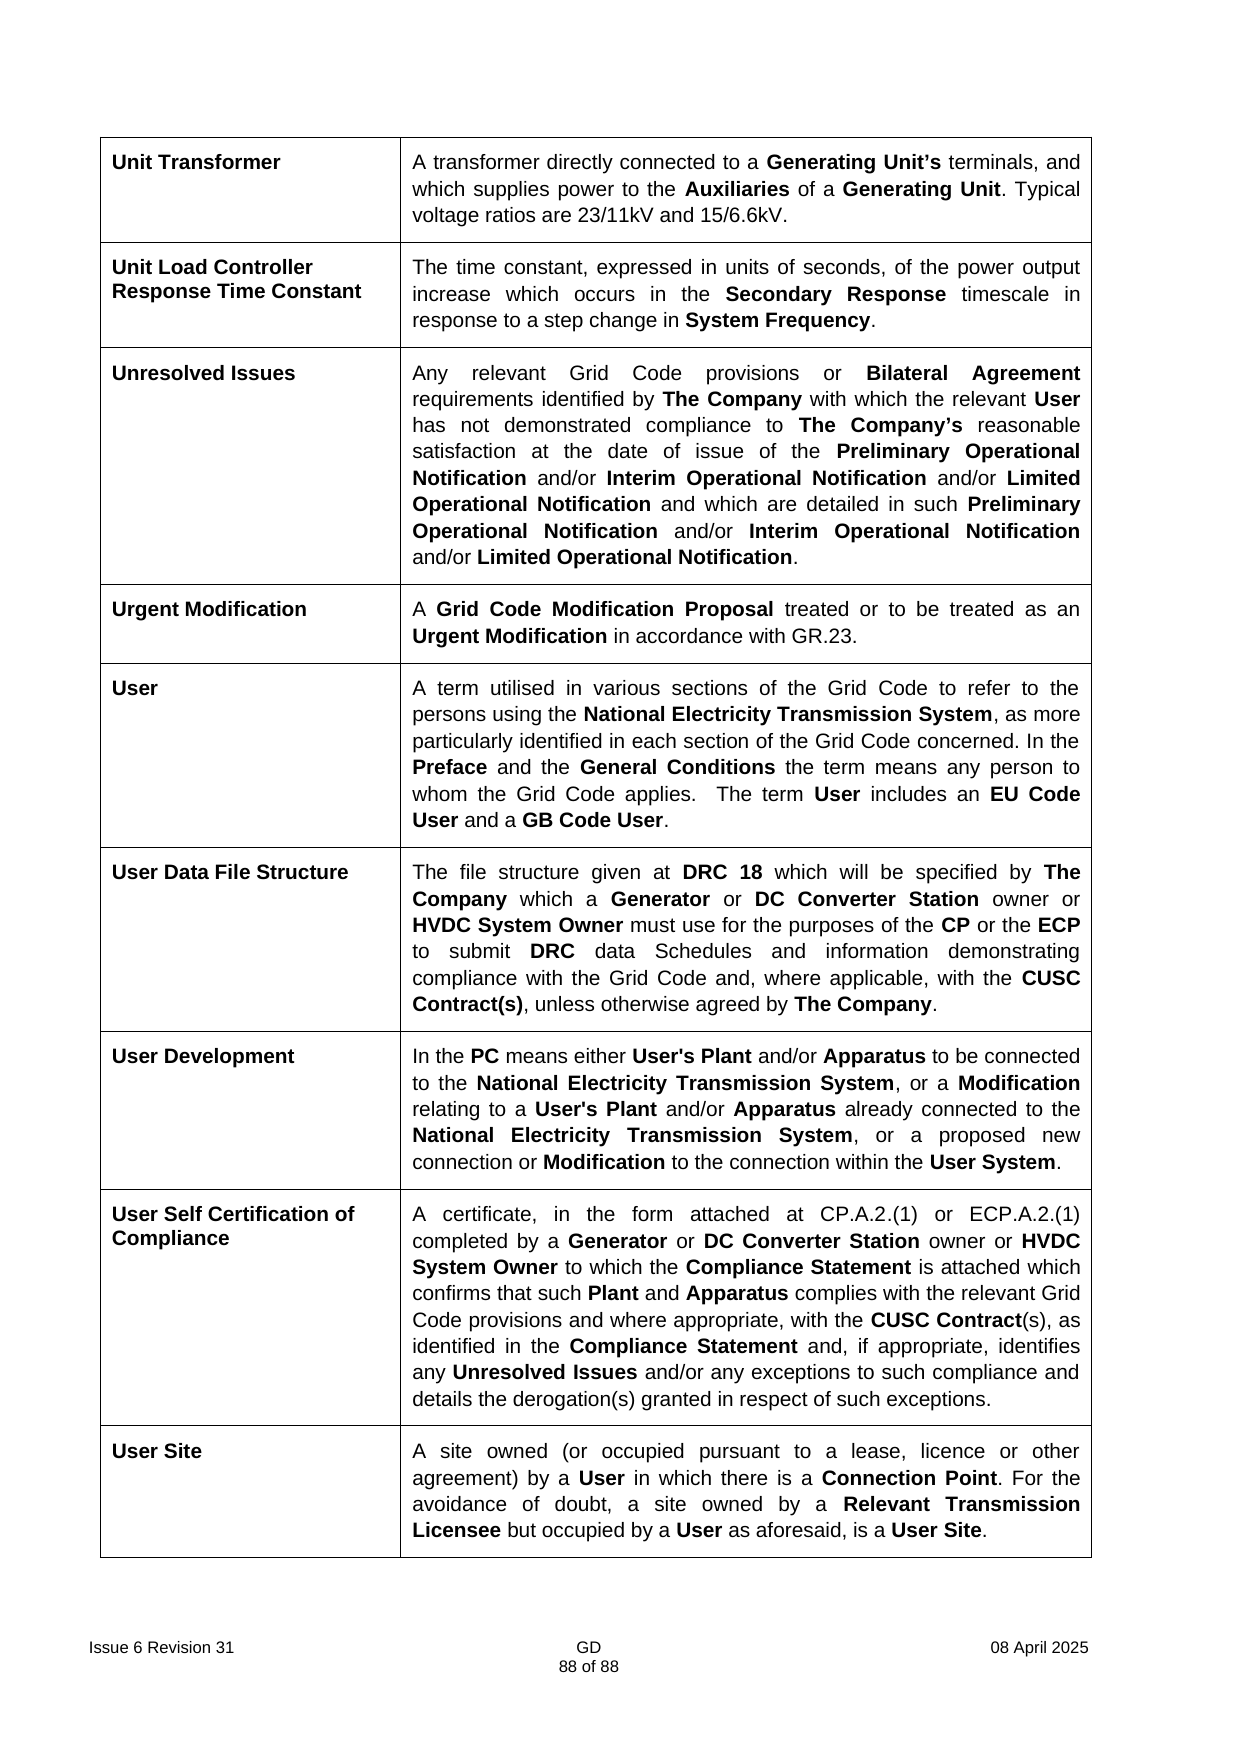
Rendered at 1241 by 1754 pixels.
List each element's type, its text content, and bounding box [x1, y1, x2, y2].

table_cell Any relevant Grid Code provisions or Bilateral Agreement requirements identified by The Company with which the relevant User has not demonstrated compliance to The Company’s reasonable satisfaction at the date of issue of the Preliminary Operational Notification and/or Interim Operational Notification and/or Limited Operational Notification and which are detailed in such Preliminary Operational Notification and/or Interim Operational Notification and/or Limited Operational Notification. [401, 348, 1091, 584]
table_cell Unresolved Issues [101, 348, 400, 584]
table_cell Urgent Modification [101, 585, 400, 662]
table_cell The time constant, expressed in units of seconds, of the power output increase which occurs in the Secondary Response timescale in response to a step change in System Frequency. [401, 243, 1091, 347]
table_cell Unit Load Controller Response Time Constant [101, 243, 400, 347]
table_cell A transformer directly connected to a Generating Unit’s terminals, and which supplies power to the Auxiliaries of a Generating Unit. Typical voltage ratios are 23/11kV and 15/6.6kV. [401, 138, 1091, 242]
table_cell User [101, 664, 400, 847]
table_cell A certificate, in the form attached at CP.A.2.(1) or ECP.A.2.(1) completed by a Generator or DC Converter Station owner or HVDC System Owner to which the Compliance Statement is attached which confirms that such Plant and Apparatus complies with the relevant Grid Code provisions and where appropriate, with the CUSC Contract(s), as identified in the Compliance Statement and, if appropriate, identifies any Unresolved Issues and/or any exceptions to such compliance and details the derogation(s) granted in respect of such exceptions. [401, 1190, 1091, 1425]
table_cell User Site [101, 1426, 400, 1557]
table_cell A Grid Code Modification Proposal treated or to be treated as an Urgent Modification in accordance with GR.23. [401, 585, 1091, 662]
table_cell The file structure given at DRC 18 which will be specified by The Company which a Generator or DC Converter Station owner or HVDC System Owner must use for the purposes of the CP or the ECP to submit DRC data Schedules and information demonstrating compliance with the Grid Code and, where applicable, with the CUSC Contract(s), unless otherwise agreed by The Company. [401, 848, 1091, 1031]
table_cell Unit Transformer [101, 138, 400, 242]
table_cell User Development [101, 1032, 400, 1188]
table_cell User Data File Structure [101, 848, 400, 1031]
table_cell In the PC means either User's Plant and/or Apparatus to be connected to the National Electricity Transmission System, or a Modification relating to a User's Plant and/or Apparatus already connected to the National Electricity Transmission System, or a proposed new connection or Modification to the connection within the User System. [401, 1032, 1091, 1188]
table_cell User Self Certification of Compliance [101, 1190, 400, 1425]
table_cell A term utilised in various sections of the Grid Code to refer to the persons using the National Electricity Transmission System, as more particularly identified in each section of the Grid Code concerned. In the Preface and the General Conditions the term means any person to whom the Grid Code applies. The term User includes an EU Code User and a GB Code User. [401, 664, 1091, 847]
table_cell A site owned (or occupied pursuant to a lease, licence or other agreement) by a User in which there is a Connection Point. For the avoidance of doubt, a site owned by a Relevant Transmission Licensee but occupied by a User as aforesaid, is a User Site. [401, 1426, 1091, 1557]
